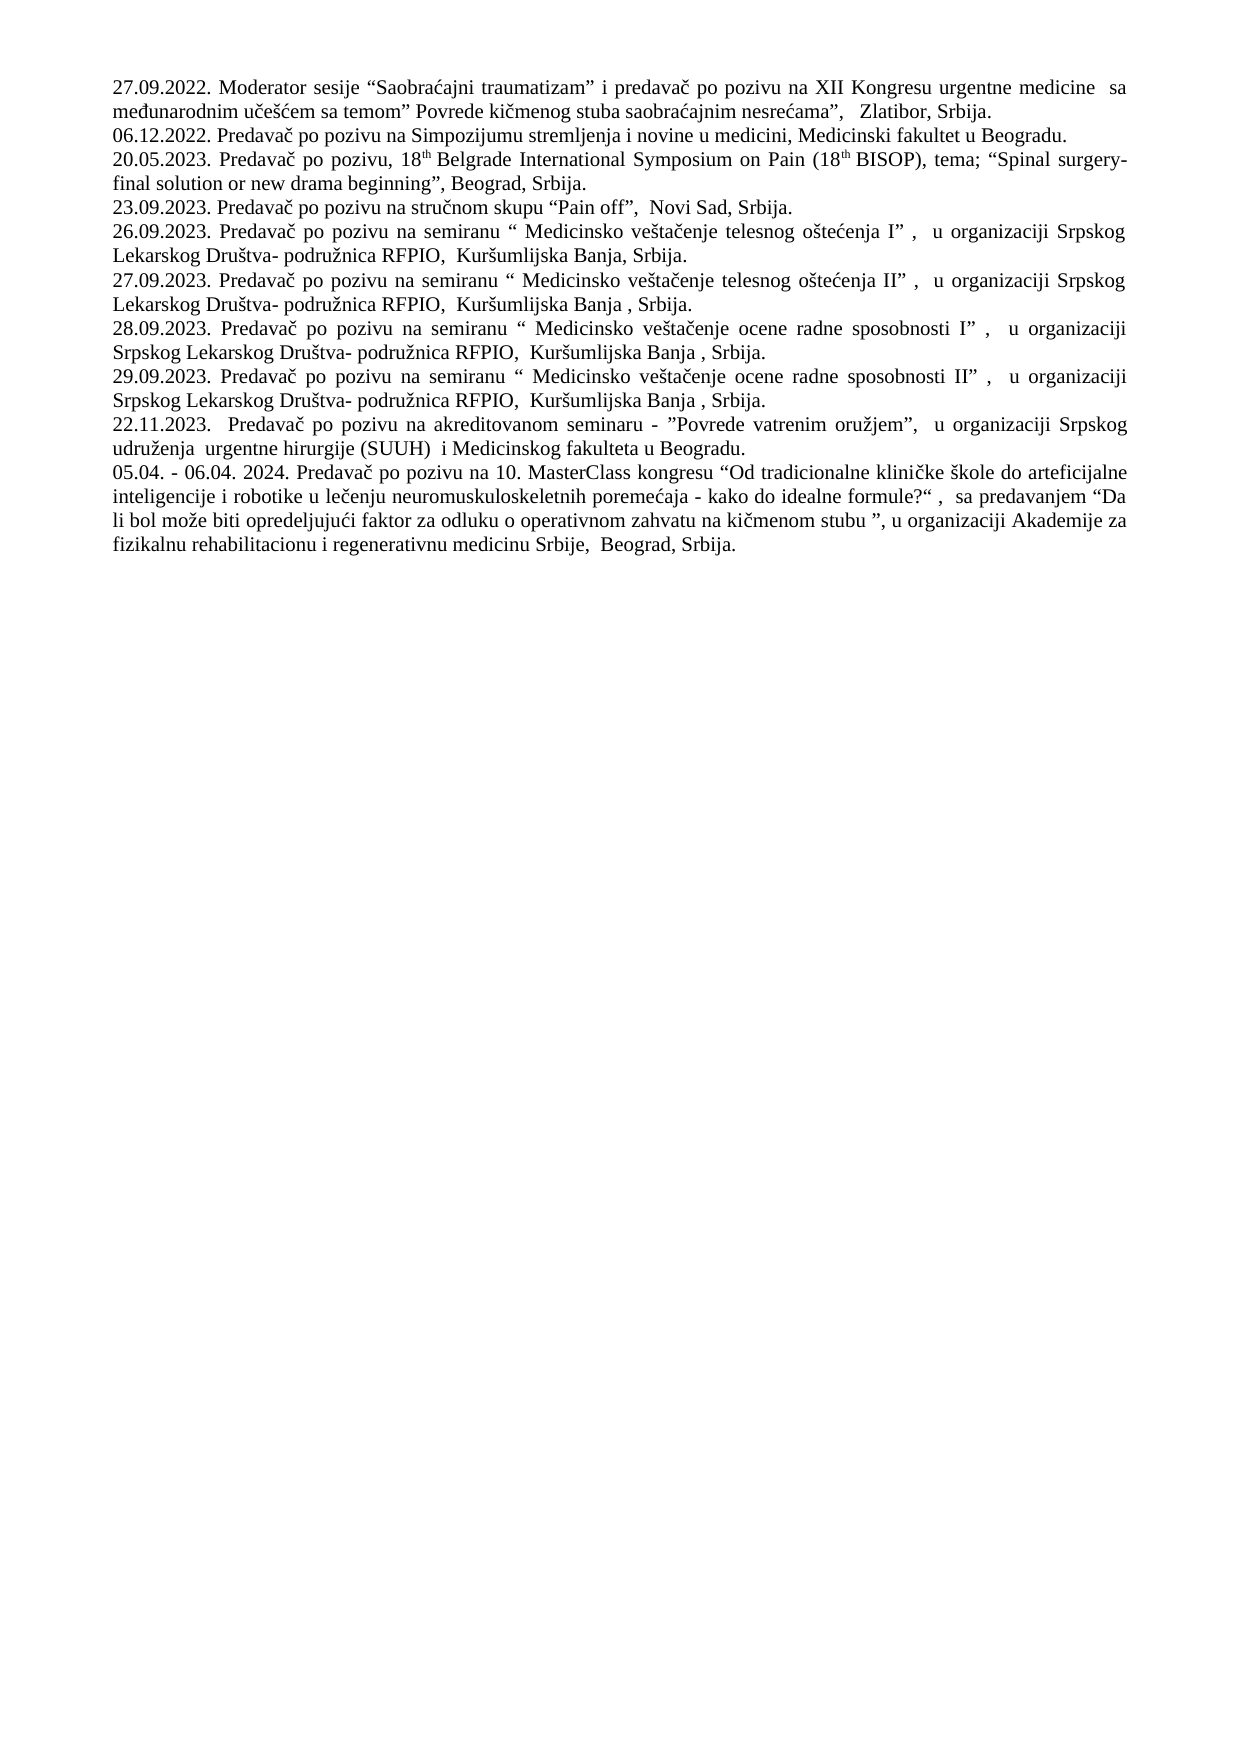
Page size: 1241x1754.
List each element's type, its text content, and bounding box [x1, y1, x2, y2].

text 20.05.2023. Predavač po pozivu, 18th Belgrade International Symposium on Pain (18th BISOP), tema; “Spinal surgery- final solution or new drama beginning”, Beograd, Srbija. [112, 147, 1128, 195]
text 23.09.2023. Predavač po pozivu na stručnom skupu “Pain off”, Novi Sad, Srbija. [112, 195, 1128, 219]
text 27.09.2022. Moderator sesije “Saobraćajni traumatizam” i predavač po pozivu na XII Kongresu urgentne medicine sa međunarodnim učešćem sa temom” Povrede kičmenog stuba saobraćajnim nesrećama”, Zlatibor, Srbija. [112, 75, 1128, 123]
text 22.11.2023. Predavač po pozivu na akreditovanom seminaru - ”Povrede vatrenim oružjem”, u organizaciji Srpskog udruženja urgentne hirurgije (SUUH) i Medicinskog fakulteta u Beogradu. [112, 412, 1128, 460]
text 29.09.2023. Predavač po pozivu na semiranu “ Medicinsko veštačenje ocene radne sposobnosti II” , u organizaciji Srpskog Lekarskog Društva- podružnica RFPIO, Kuršumlijska Banja , Srbija. [112, 364, 1128, 412]
text 27.09.2023. Predavač po pozivu na semiranu “ Medicinsko veštačenje telesnog oštećenja II” , u organizaciji Srpskog Lekarskog Društva- podružnica RFPIO, Kuršumlijska Banja , Srbija. [112, 267, 1128, 316]
text 28.09.2023. Predavač po pozivu na semiranu “ Medicinsko veštačenje ocene radne sposobnosti I” , u organizaciji Srpskog Lekarskog Društva- podružnica RFPIO, Kuršumlijska Banja , Srbija. [112, 316, 1128, 364]
text 06.12.2022. Predavač po pozivu na Simpozijumu stremljenja i novine u medicini, Medicinski fakultet u Beogradu. [112, 123, 1128, 147]
text 26.09.2023. Predavač po pozivu na semiranu “ Medicinsko veštačenje telesnog oštećenja I” , u organizaciji Srpskog Lekarskog Društva- podružnica RFPIO, Kuršumlijska Banja, Srbija. [112, 219, 1128, 267]
text 05.04. - 06.04. 2024. Predavač po pozivu na 10. MasterClass kongresu “Od tradicionalne kliničke škole do arteficijalne inteligencije i robotike u lečenju neuromuskuloskeletnih poremećaja - kako do idealne formule?“ , sa predavanjem “Da li bol može biti opredeljujući faktor za odluku o operativnom zahvatu na kičmenom stubu ”, u organizaciji Akademije za fizikalnu rehabilitacionu i regenerativnu medicinu Srbije, Beograd, Srbija. [112, 460, 1128, 556]
